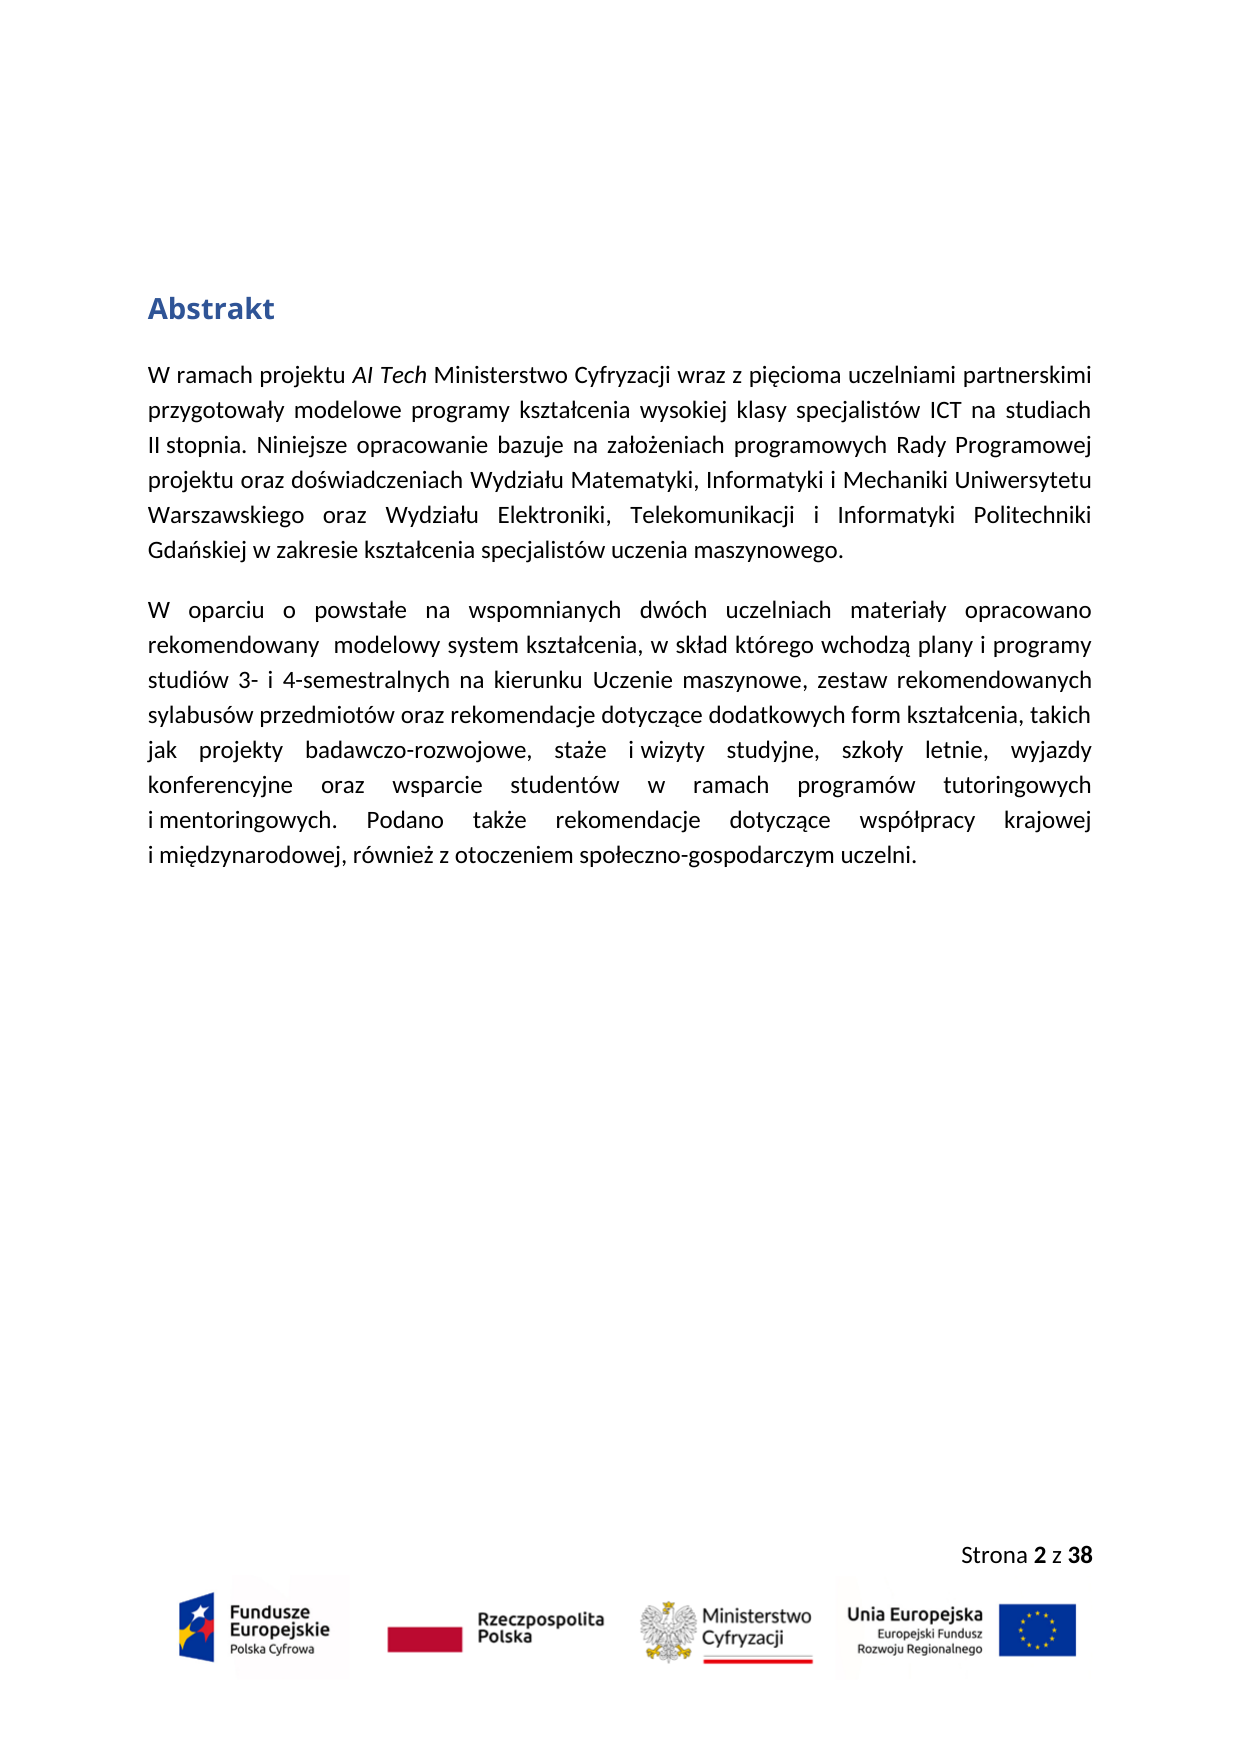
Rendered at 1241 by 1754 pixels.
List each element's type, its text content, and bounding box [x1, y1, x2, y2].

text W oparciu o powstałe na wspomnianych dwóch uczelniach materiały opracowano rekomendowany modelowy system kształcenia, w skład którego wchodzą plany i programy studiów 3- i 4-semestralnych na kierunku Uczenie maszynowe, zestaw rekomendowanych sylabusów przedmiotów oraz rekomendacje dotyczące dodatkowych form kształcenia, takich jak projekty badawczo-rozwojowe, staże i wizyty studyjne, szkoły letnie, wyjazdy konferencyjne oraz wsparcie studentów w ramach programów tutoringowych i mentoringowych. Podano także rekomendacje dotyczące współpracy krajowej i międzynarodowej, również z otoczeniem społeczno-gospodarczym uczelni. [148, 594, 1093, 869]
picture [147, 1569, 1093, 1681]
text W ramach projektu AI Tech Ministerstwo Cyfryzacji wraz z pięcioma uczelniami partnerskimi przygotowały modelowe programy kształcenia wysokiej klasy specjalistów ICT na studiach II stopnia. Niniejsze opracowanie bazuje na założeniach programowych Rady Programowej projektu oraz doświadczeniach Wydziału Matematyki, Informatyki i Mechaniki Uniwersytetu Warszawskiego oraz Wydziału Elektroniki, Telekomunikacji i Informatyki Politechniki Gdańskiej w zakresie kształcenia specjalistów uczenia maszynowego. [148, 359, 1093, 564]
subtitle Abstrakt [148, 288, 1093, 328]
